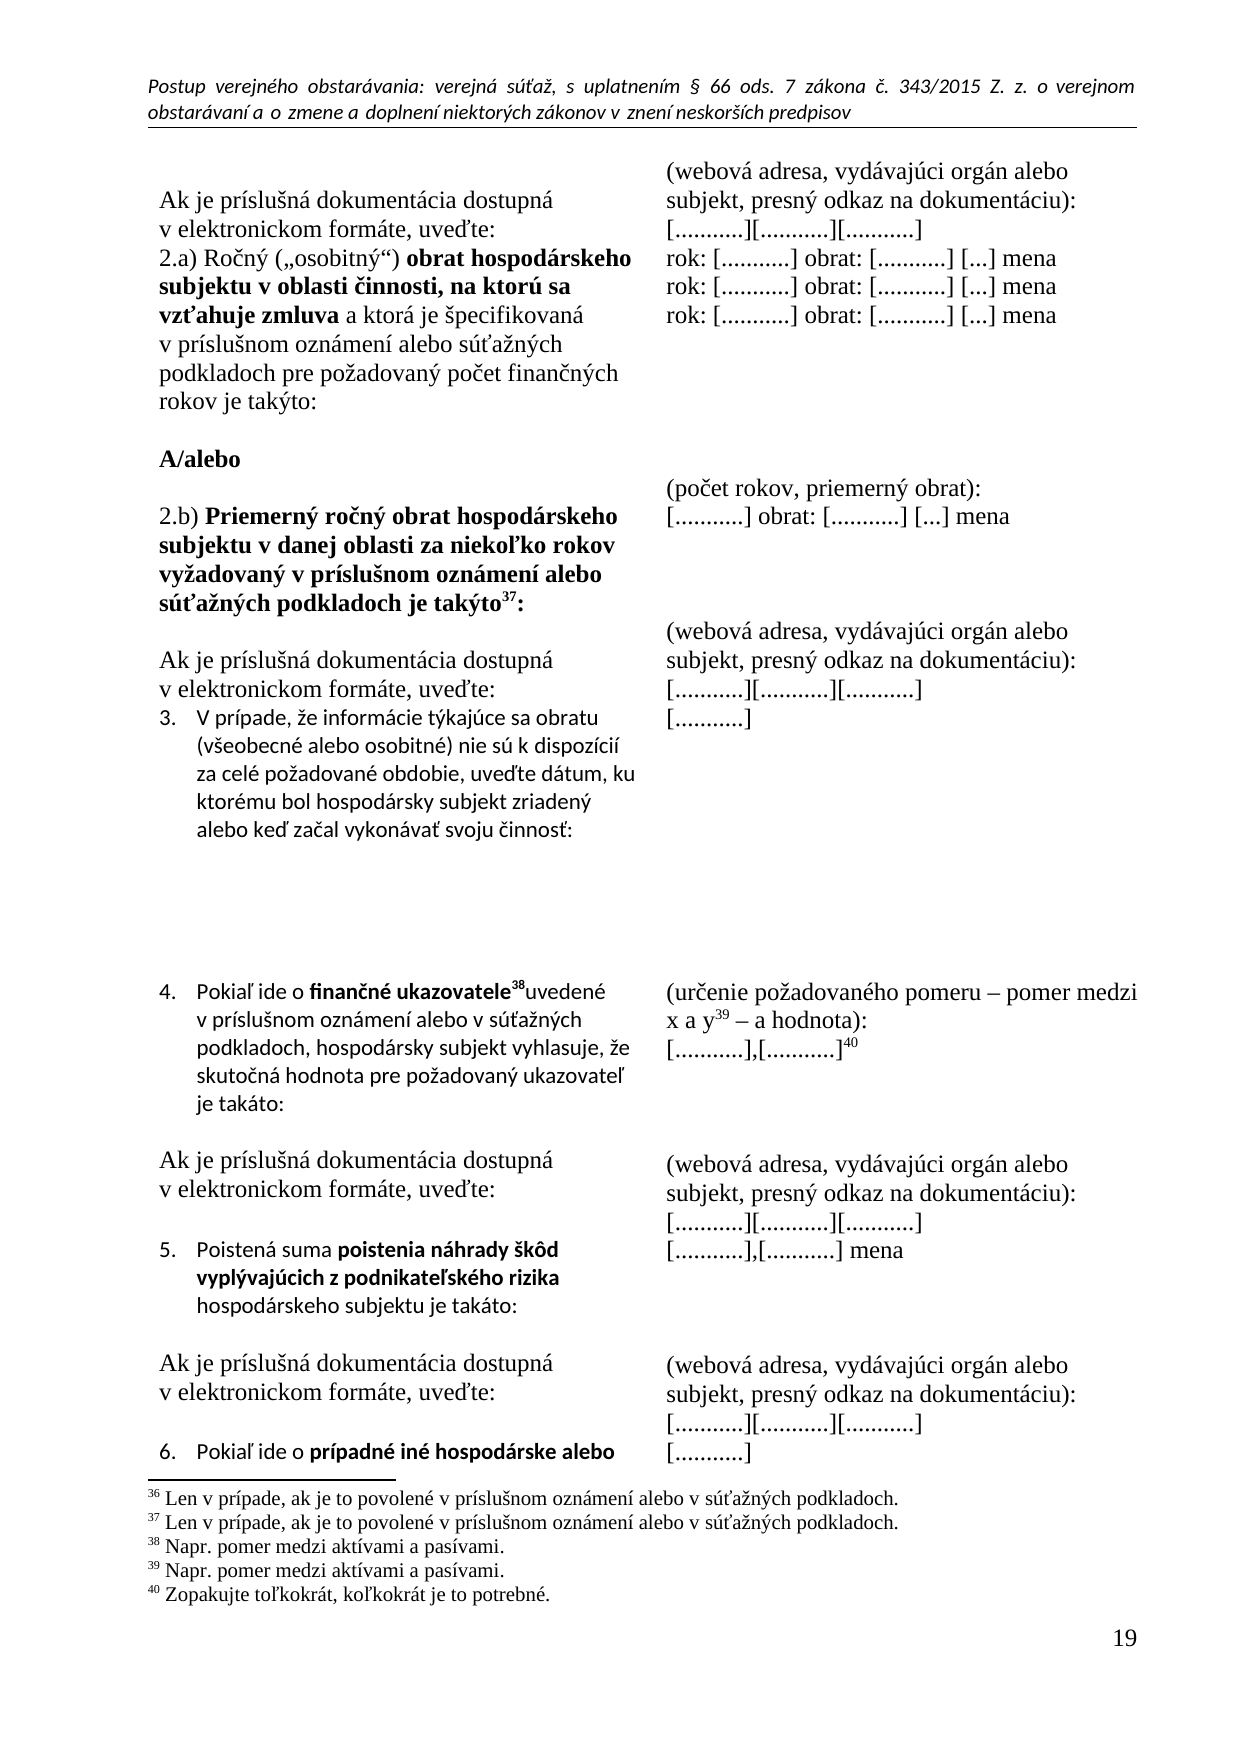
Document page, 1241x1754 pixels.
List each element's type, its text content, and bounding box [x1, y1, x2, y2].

table_cell [...........],[...........] mena (webová adresa, vydávajúci orgán alebo subjekt, presný odkaz na dokumentáciu): [...........][...........][...........] [655, 1236, 1162, 1437]
table_header (určenie požadovaného pomeru – pomer medzi x a y – a hodnota): [...........],[...........] (webová adresa, vydávajúci orgán alebo subjekt, presný odkaz na dokumentáciu): [...........][...........][...........] [655, 977, 1162, 1236]
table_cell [148, 156, 655, 243]
table_cell V prípade, že informácie týkajúce sa obratu (všeobecné alebo osobitné) nie sú k dispozícií za celé požadované obdobie, uveďte dátum, ku ktorému bol hospodársky subjekt zriadený alebo keď začal vykonávať svoju činnosť: [148, 703, 655, 843]
table_cell Poistená suma poistenia náhrady škôd vyplývajúcich z podnikateľského rizika hospodárskeho subjektu je takáto: Ak je príslušná dokumentácia dostupná v elektronickom formáte, uveďte: [148, 1236, 655, 1437]
table_cell [...........] [655, 703, 1162, 843]
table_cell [148, 1437, 655, 1466]
table_header Pokiaľ ide o finančné ukazovateleuvedené v príslušnom oznámení alebo v súťažných podkladoch, hospodársky subjekt vyhlasuje, že skutočná hodnota pre požadovaný ukazovateľ je takáto: Ak je príslušná dokumentácia dostupná v elektronickom formáte, uveďte: [148, 977, 655, 1236]
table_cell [655, 1437, 1162, 1466]
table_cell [655, 156, 1162, 243]
table_cell 2.a) Ročný („osobitný“) obrat hospodárskeho subjektu v oblasti činnosti, na ktorú sa vzťahuje zmluva a ktorá je špecifikovaná v príslušnom oznámení alebo súťažných podkladoch pre požadovaný počet finančných rokov je takýto: A/alebo 2.b) Priemerný ročný obrat hospodárskeho subjektu v danej oblasti za niekoľko rokov vyžadovaný v príslušnom oznámení alebo súťažných podkladoch je takýto: Ak je príslušná dokumentácia dostupná v elektronickom formáte, uveďte: [148, 243, 655, 703]
